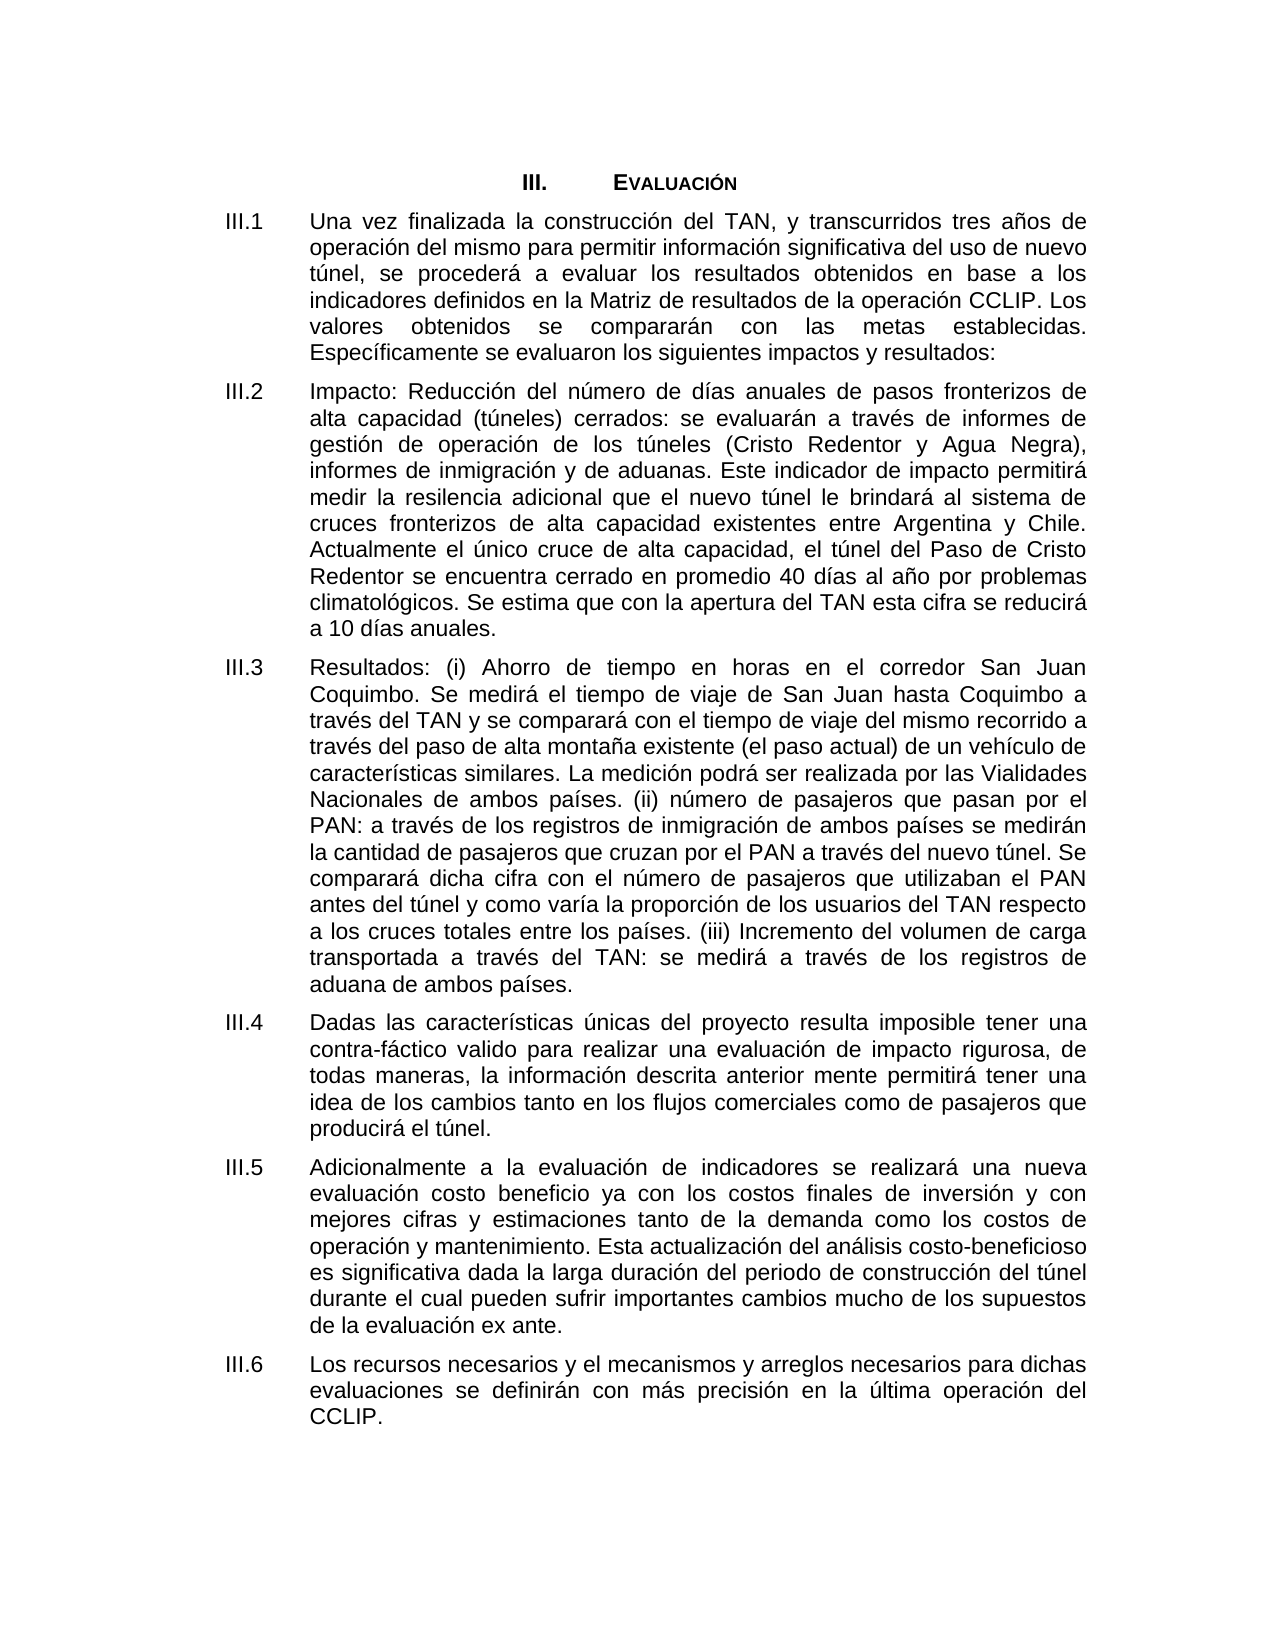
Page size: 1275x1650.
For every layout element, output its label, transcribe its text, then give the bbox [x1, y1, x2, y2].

list Adicionalmente a la evaluación de indicadores se realizará una nueva evaluación costo beneficio ya con los costos finales de inversión y con mejores cifras y estimaciones tanto de la demanda como los costos de operación y mantenimiento. Esta actualización del análisis costo-beneficioso es significativa dada la larga duración del periodo de construcción del túnel durante el cual pueden sufrir importantes cambios mucho de los supuestos de la evaluación ex ante. [225, 1154, 1087, 1338]
list Resultados: (i) Ahorro de tiempo en horas en el corredor San Juan Coquimbo. Se medirá el tiempo de viaje de San Juan hasta Coquimbo a través del TAN y se comparará con el tiempo de viaje del mismo recorrido a través del paso de alta montaña existente (el paso actual) de un vehículo de características similares. La medición podrá ser realizada por las Vialidades Nacionales de ambos países. (ii) número de pasajeros que pasan por el PAN: a través de los registros de inmigración de ambos países se medirán la cantidad de pasajeros que cruzan por el PAN a través del nuevo túnel. Se comparará dicha cifra con el número de pasajeros que utilizaban el PAN antes del túnel y como varía la proporción de los usuarios del TAN respecto a los cruces totales entre los países. (iii) Incremento del volumen de carga transportada a través del TAN: se medirá a través de los registros de aduana de ambos países. [225, 654, 1087, 997]
subtitle Evaluación [197, 169, 1087, 195]
list Una vez finalizada la construcción del TAN, y transcurridos tres años de operación del mismo para permitir información significativa del uso de nuevo túnel, se procederá a evaluar los resultados obtenidos en base a los indicadores definidos en la Matriz de resultados de la operación CCLIP. Los valores obtenidos se compararán con las metas establecidas. Específicamente se evaluaron los siguientes impactos y resultados: [225, 208, 1087, 366]
list Impacto: Reducción del número de días anuales de pasos fronterizos de alta capacidad (túneles) cerrados: se evaluarán a través de informes de gestión de operación de los túneles (Cristo Redentor y Agua Negra), informes de inmigración y de aduanas. Este indicador de impacto permitirá medir la resilencia adicional que el nuevo túnel le brindará al sistema de cruces fronterizos de alta capacidad existentes entre Argentina y Chile. Actualmente el único cruce de alta capacidad, el túnel del Paso de Cristo Redentor se encuentra cerrado en promedio 40 días al año por problemas climatológicos. Se estima que con la apertura del TAN esta cifra se reducirá a 10 días anuales. [225, 378, 1087, 642]
list Dadas las características únicas del proyecto resulta imposible tener una contra-fáctico valido para realizar una evaluación de impacto rigurosa, de todas maneras, la información descrita anterior mente permitirá tener una idea de los cambios tanto en los flujos comerciales como de pasajeros que producirá el túnel. [225, 1009, 1087, 1141]
list Los recursos necesarios y el mecanismos y arreglos necesarios para dichas evaluaciones se definirán con más precisión en la última operación del CCLIP. [225, 1351, 1087, 1430]
